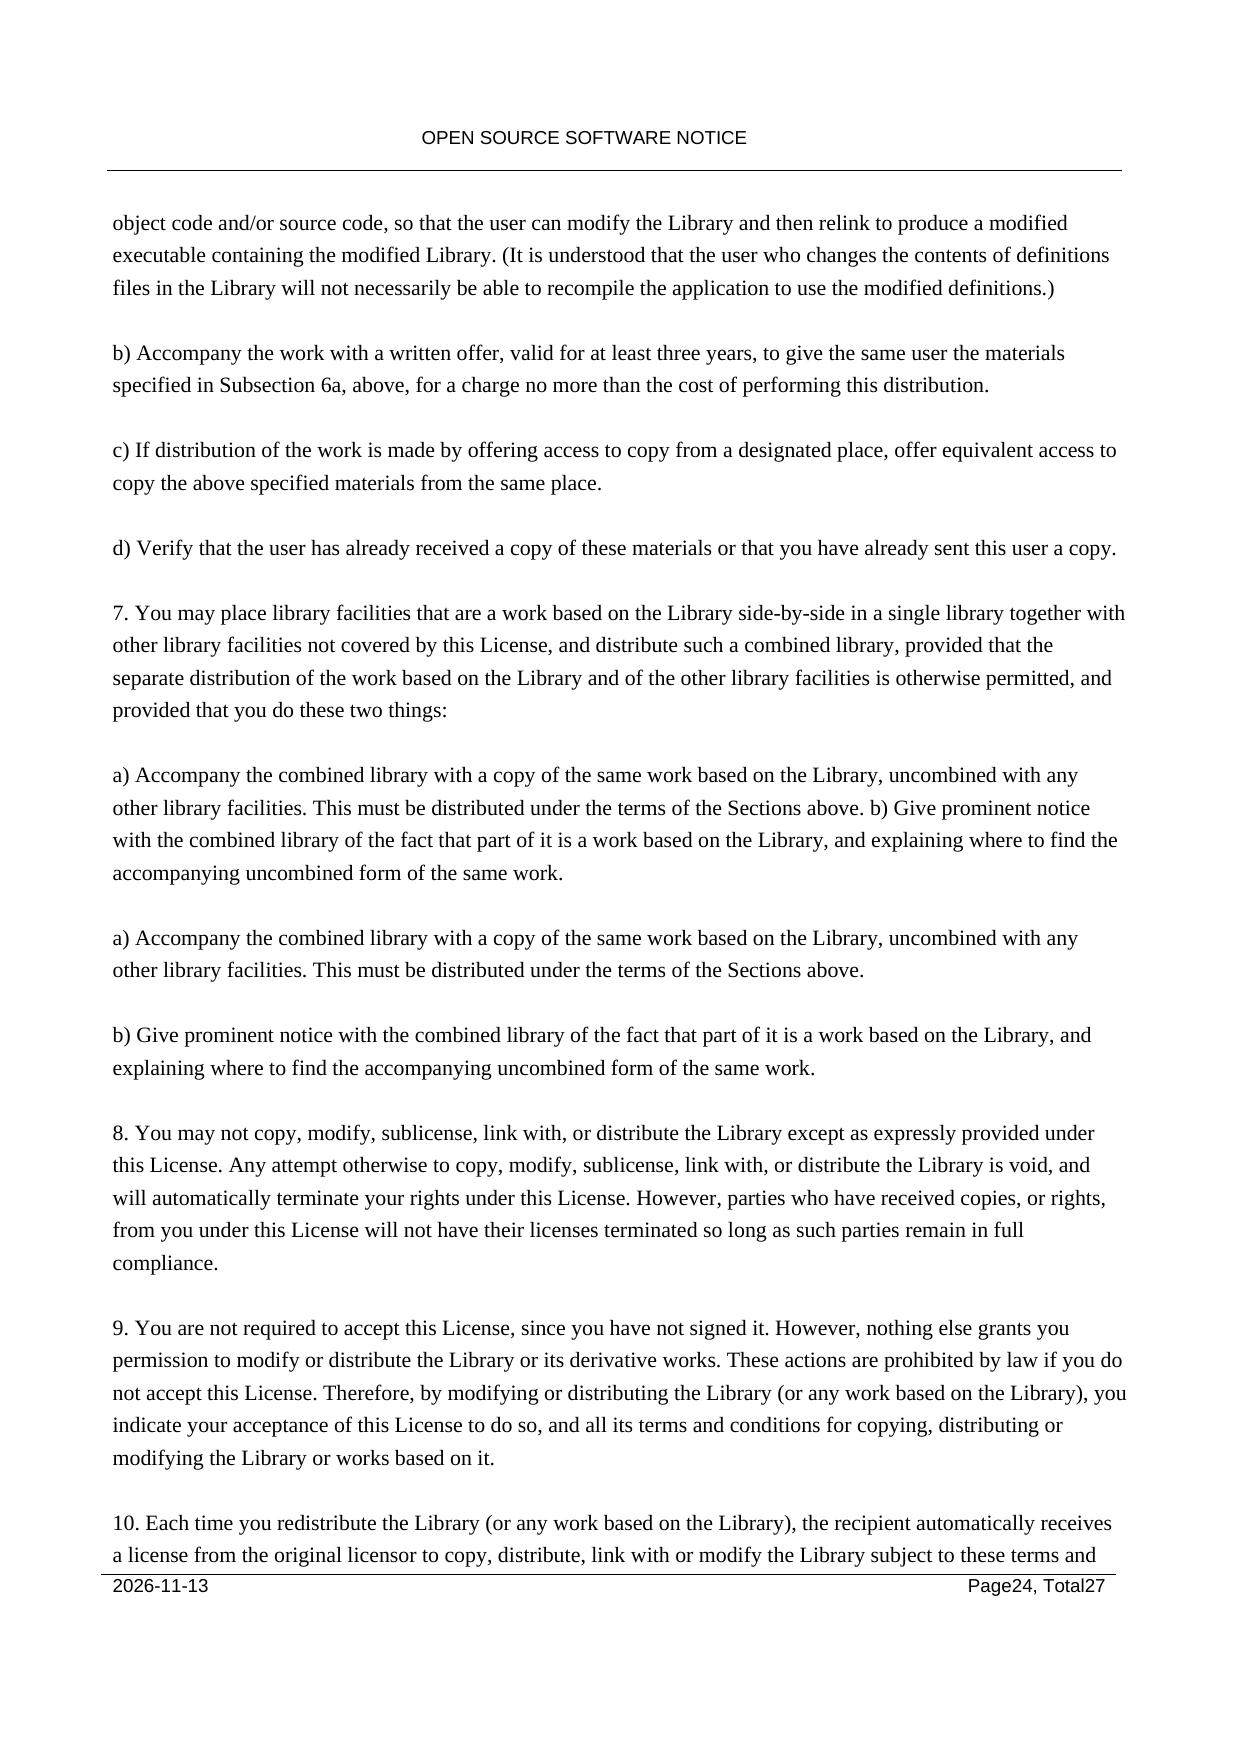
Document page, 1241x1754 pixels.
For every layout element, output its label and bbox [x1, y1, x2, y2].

text [112, 206, 1128, 1571]
